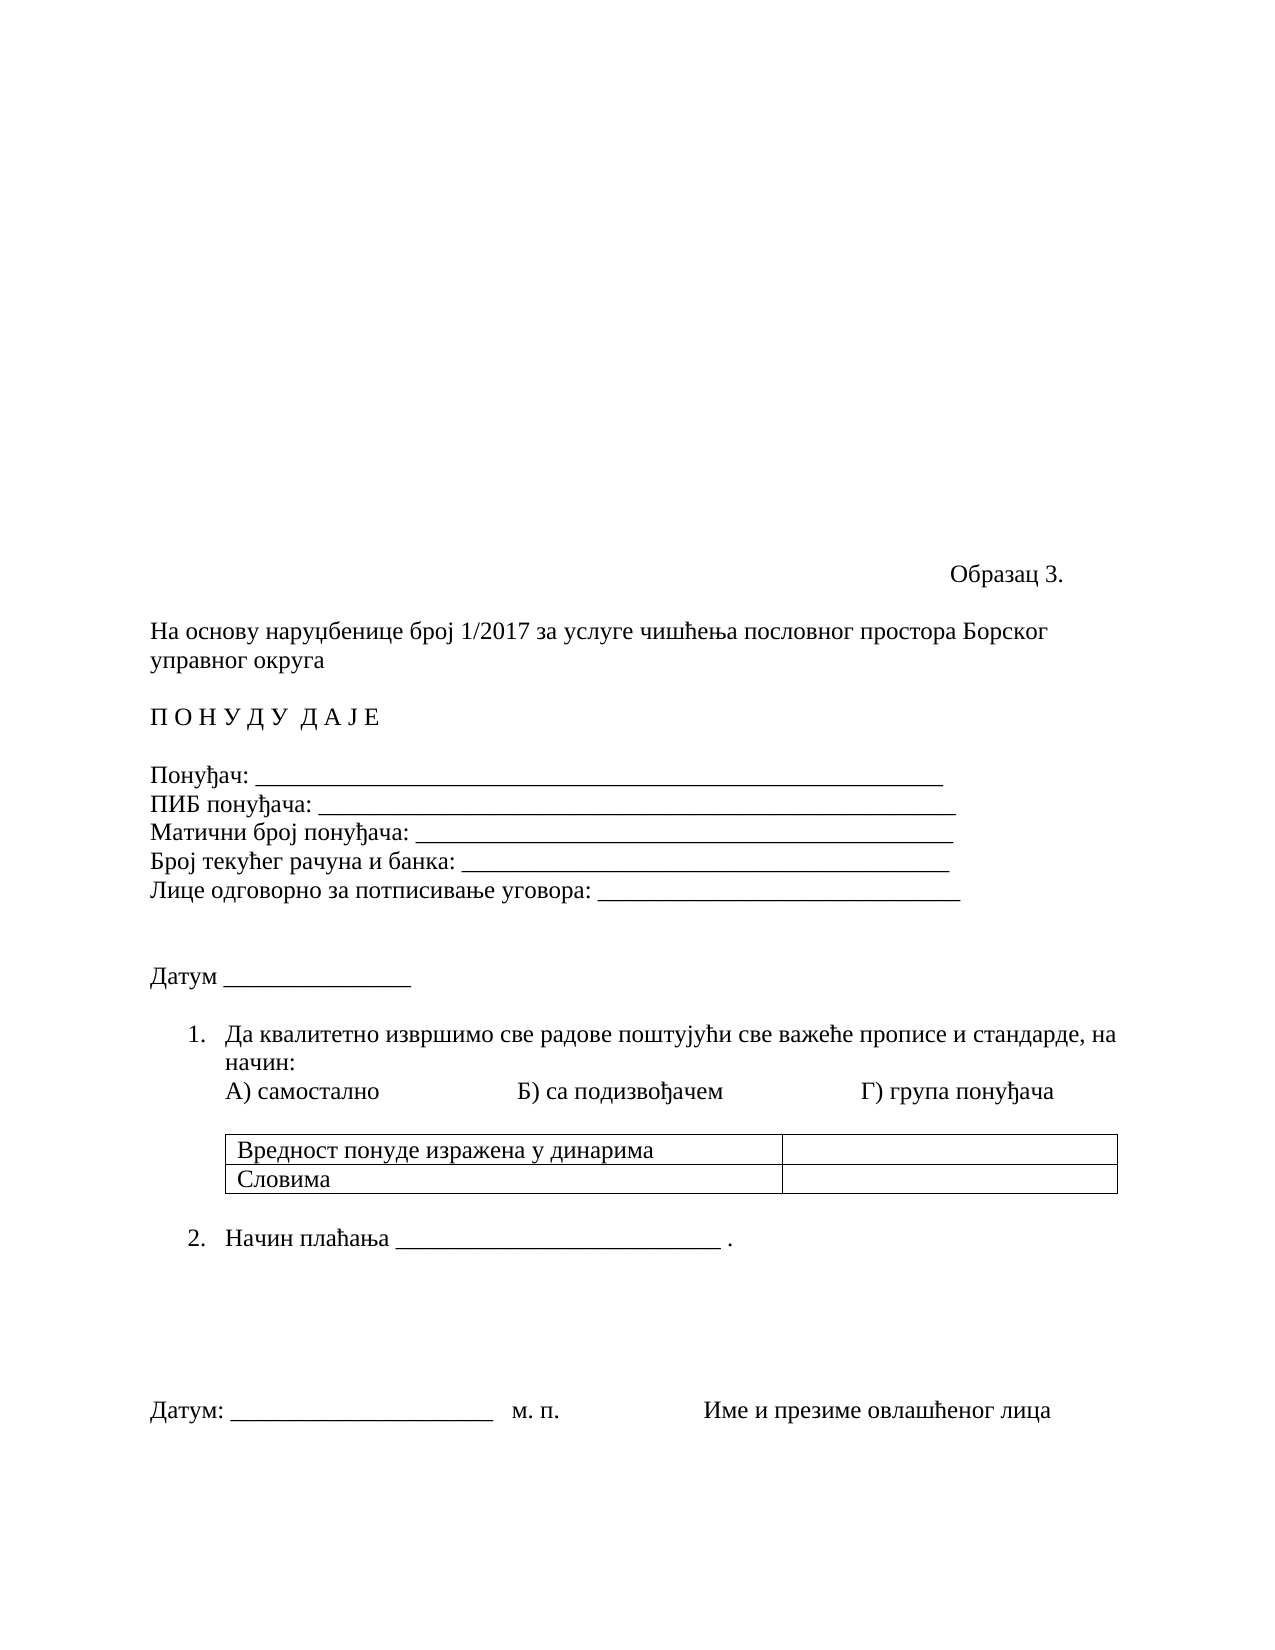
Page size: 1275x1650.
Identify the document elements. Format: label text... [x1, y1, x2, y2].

text На основу наруџбенице број 1/2017 за услуге чишћења пословног простора Борског управног округа [150, 616, 1125, 674]
text Број текућег рачуна и банка: _______________________________________ [150, 846, 1125, 875]
text Матични број понуђача: ___________________________________________ [150, 817, 1125, 846]
text Датум: _____________________ м. п. Име и презиме овлашћеног лица [150, 1396, 1125, 1424]
table_cell [783, 1165, 1117, 1193]
text Образац 3. [150, 559, 1125, 587]
table_header [783, 1135, 1117, 1163]
table_cell Словима [226, 1165, 782, 1193]
list Начин плаћања __________________________ . [187, 1223, 1125, 1252]
text ПИБ понуђача: ___________________________________________________ [150, 789, 1125, 817]
text Лице одговорно за потписивање уговора: _____________________________ [150, 875, 1125, 904]
text Датум _______________ [150, 961, 1125, 990]
text Понуђач: _______________________________________________________ [150, 760, 1125, 789]
text П О Н У Д У Д А Ј Е [150, 702, 1125, 731]
list Да квалитетно извршимо све радове поштујући све важеће прописе и стандарде, на начин: [187, 1019, 1125, 1076]
text А) самостално Б) са подизвођачем Г) група понуђача [225, 1076, 1125, 1105]
table_header Вредност понуде изражена у динарима [226, 1135, 782, 1163]
